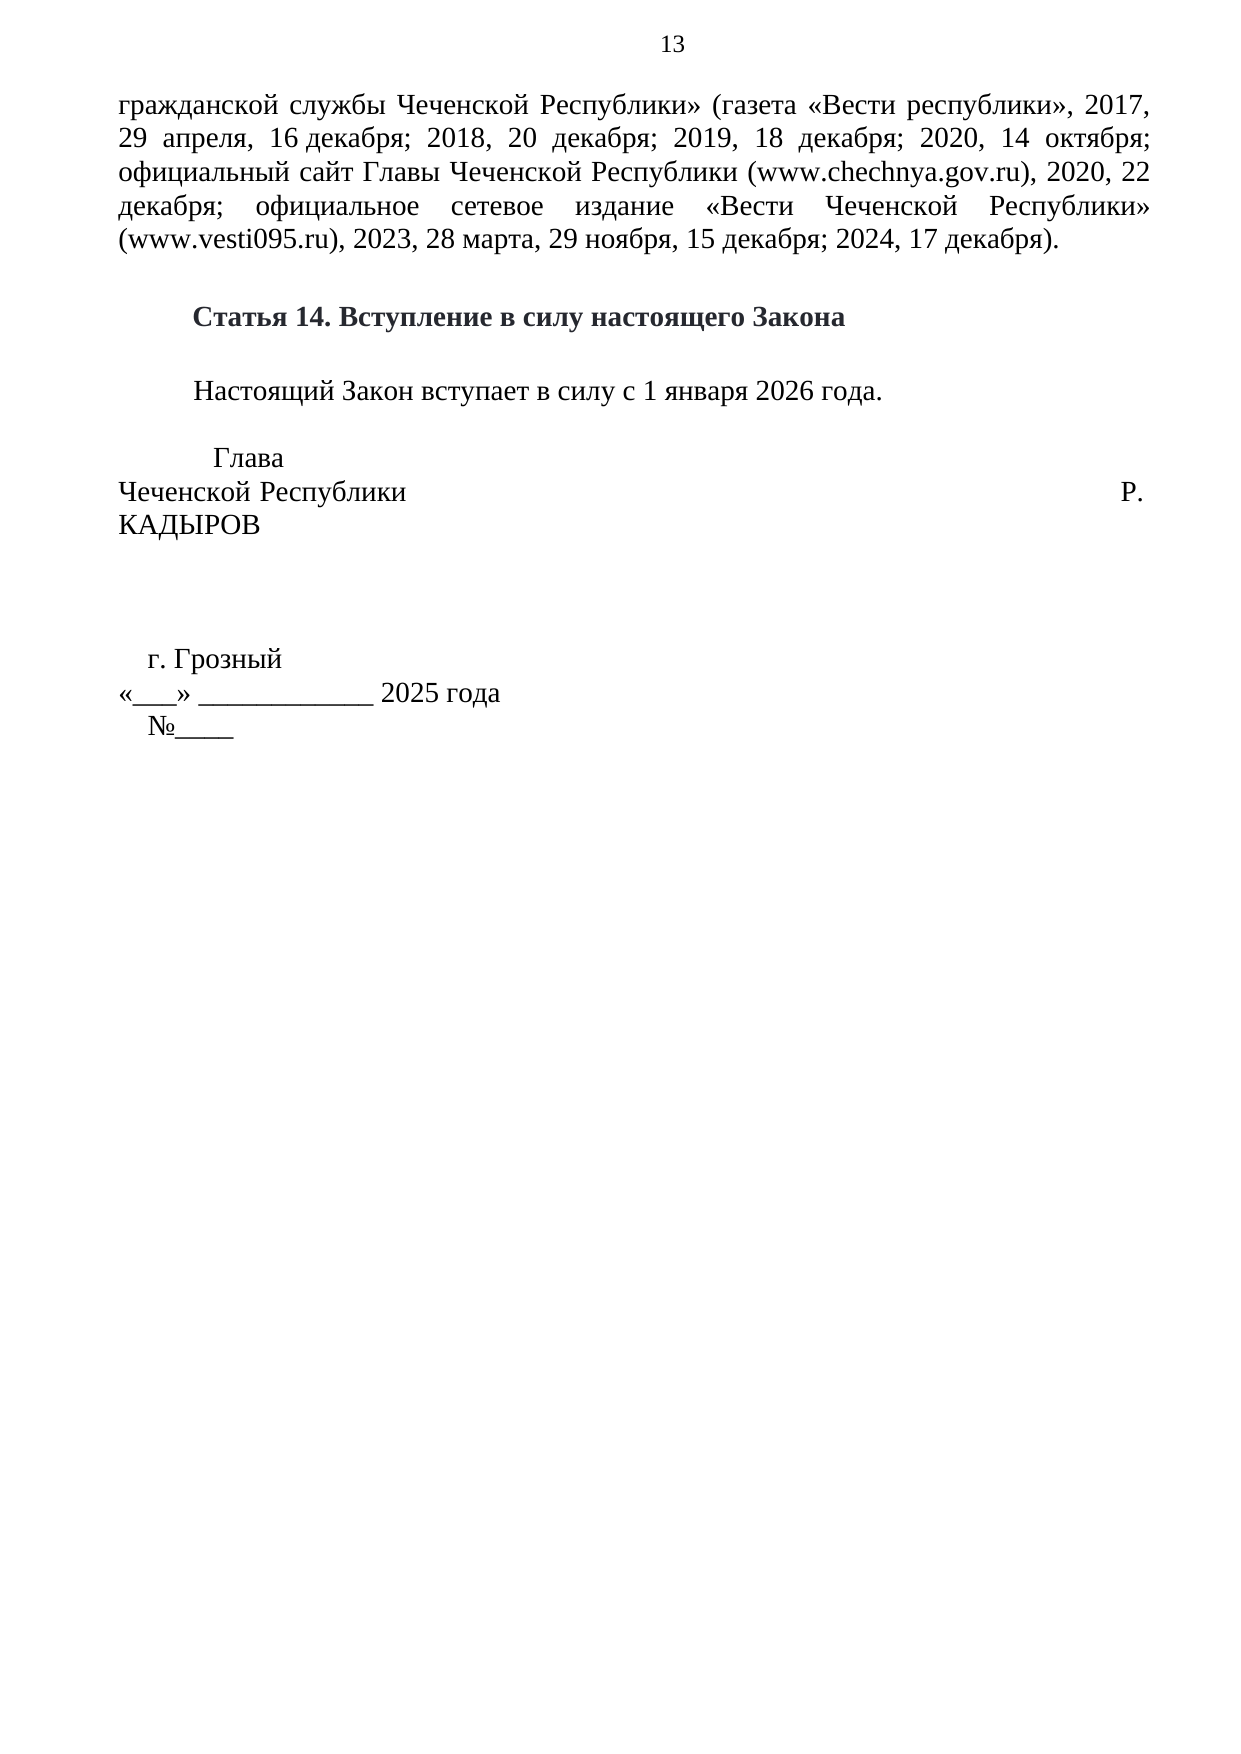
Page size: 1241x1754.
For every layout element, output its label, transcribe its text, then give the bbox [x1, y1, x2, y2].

text г. Грозный [118, 641, 1152, 675]
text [118, 87, 1152, 255]
text «___» ____________ 2025 года [118, 675, 1152, 708]
text №____ [118, 708, 1152, 742]
text Чеченской Республики Р. КАДЫРОВ [118, 474, 1152, 541]
subtitle Статья 14. Вступление в силу настоящего Закона [192, 299, 1152, 333]
text Глава [118, 440, 1152, 474]
text Настоящий Закон вступает в силу с 1 января 2026 года. [118, 373, 1152, 407]
